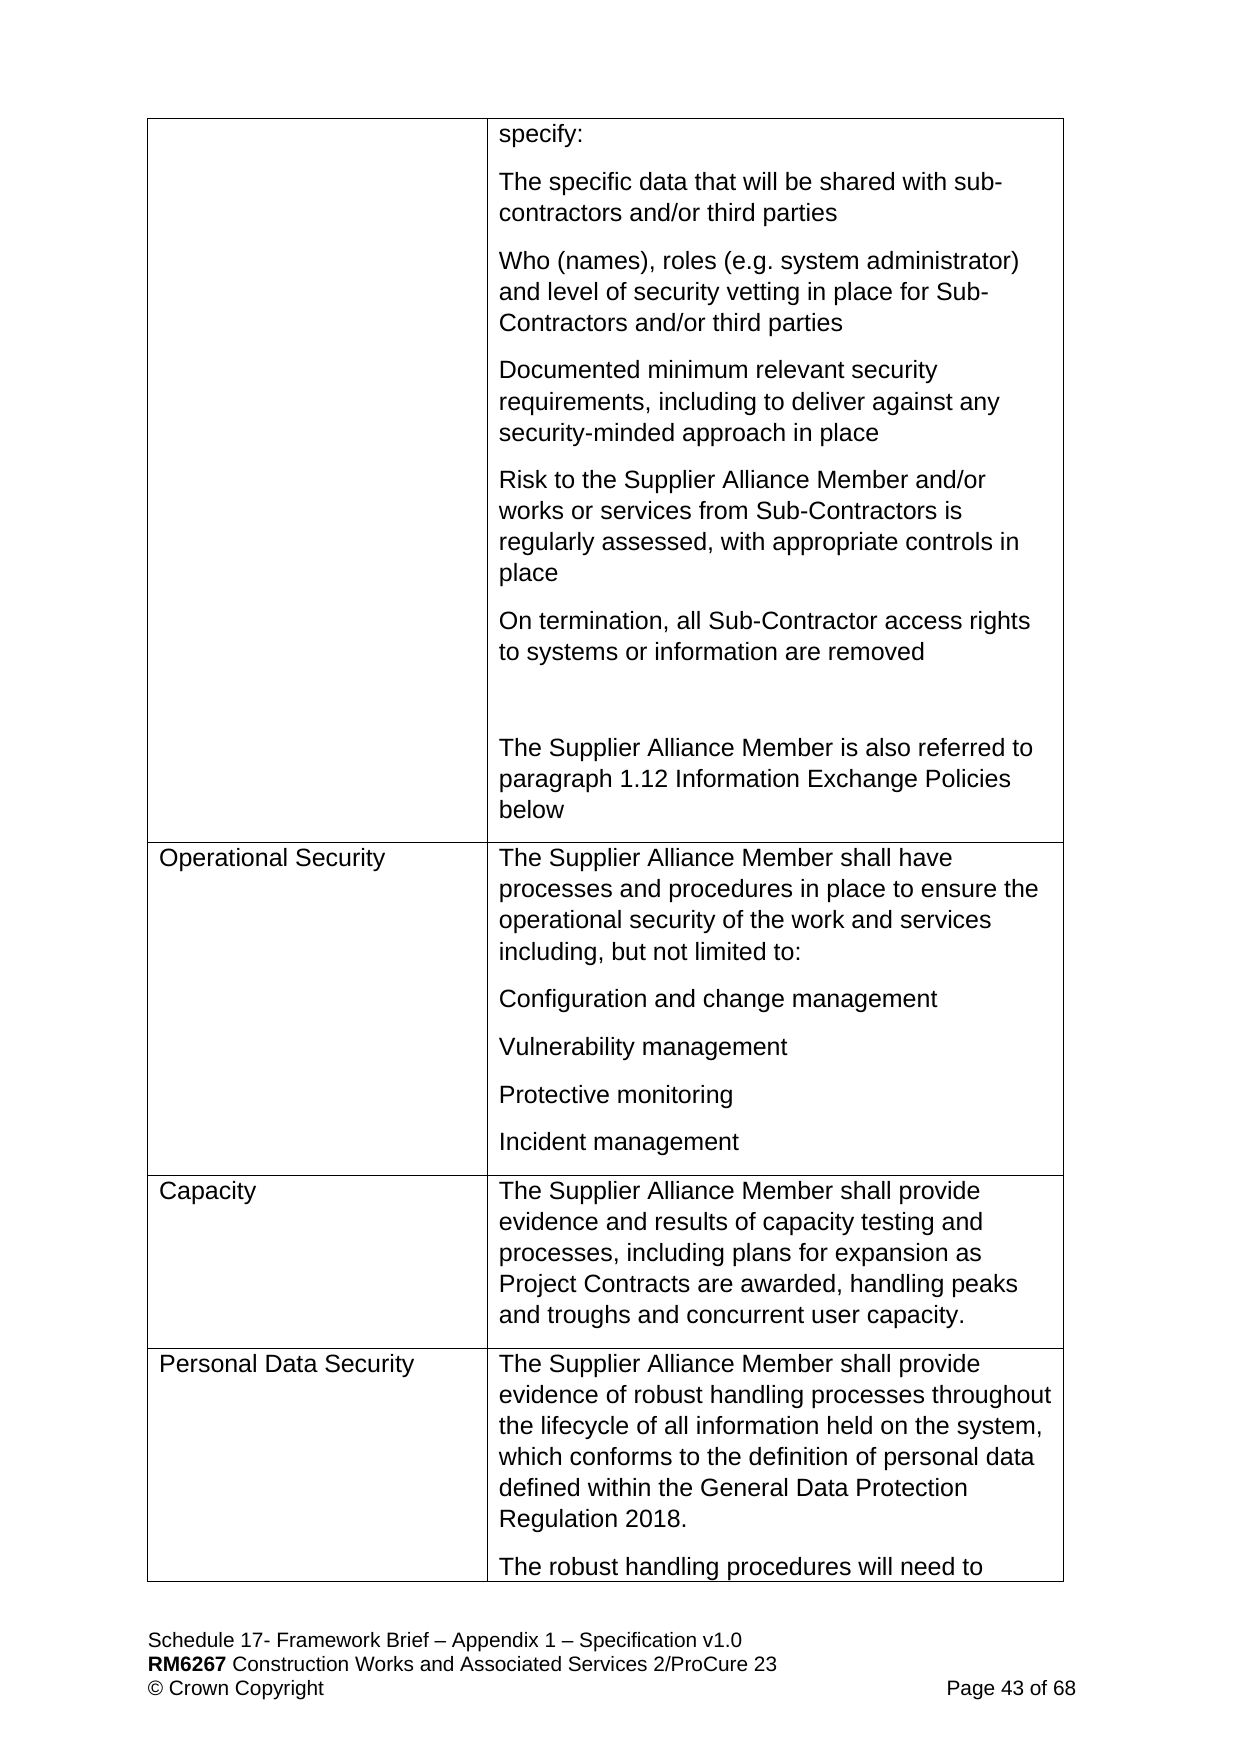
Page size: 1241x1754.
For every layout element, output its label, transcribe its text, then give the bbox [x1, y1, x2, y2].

table_cell The Supplier Alliance Member shall have processes and procedures in place to ensure the operational security of the work and services including, but not limited to: Configuration and change management Vulnerability management Protective monitoring Incident management [488, 843, 1063, 1175]
table_cell Operational Security [148, 843, 487, 1175]
table_cell The Supplier Alliance Member shall provide evidence and results of capacity testing and processes, including plans for expansion as Project Contracts are awarded, handling peaks and troughs and concurrent user capacity. [488, 1176, 1063, 1348]
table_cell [488, 1349, 1063, 1581]
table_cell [148, 119, 487, 842]
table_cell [148, 1349, 487, 1581]
table_cell Capacity [148, 1176, 487, 1348]
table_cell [488, 119, 1063, 842]
